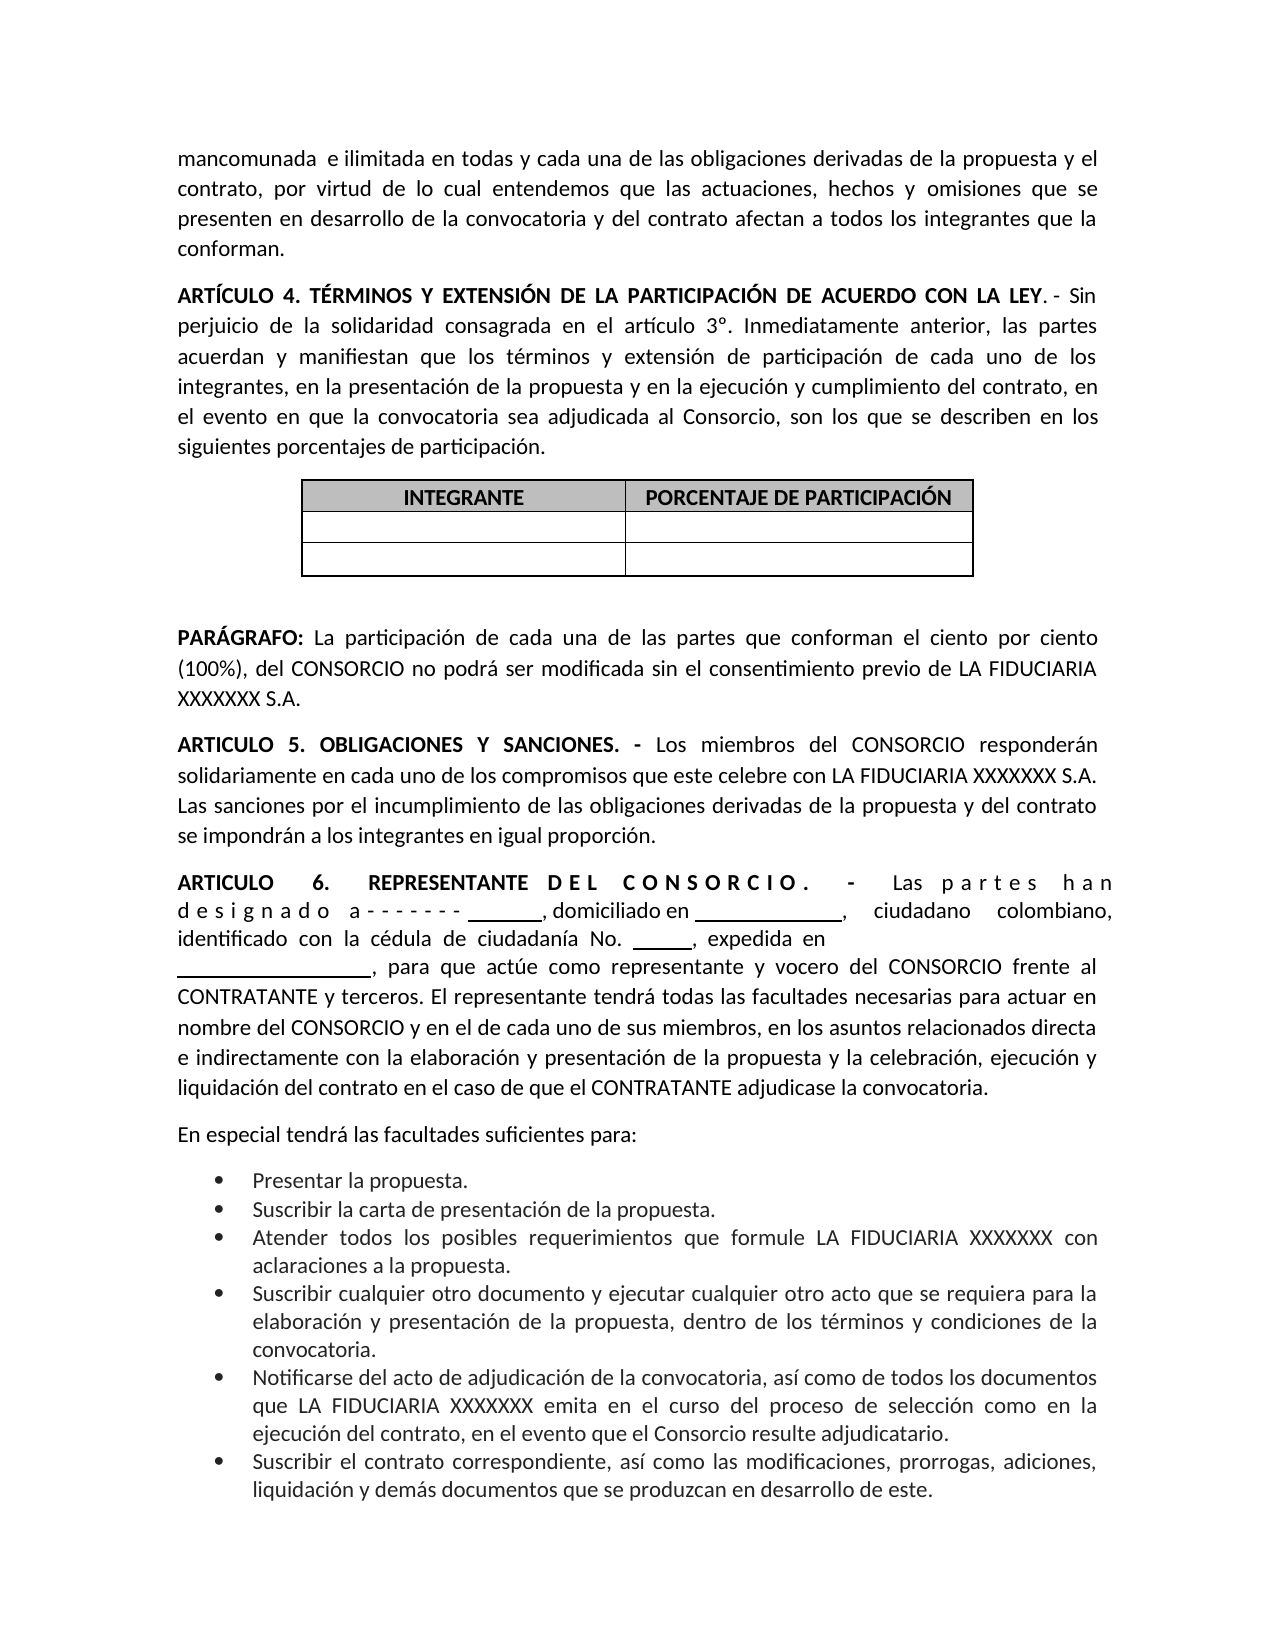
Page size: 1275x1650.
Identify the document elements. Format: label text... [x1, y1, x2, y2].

table_cell [303, 512, 625, 542]
text PARÁGRAFO: La participación de cada una de las partes que conforman el ciento por ciento (100%), del CONSORCIO no podrá ser modificada sin el consentimiento previo de LA FIDUCIARIA XXXXXXX S.A. [177, 623, 1098, 712]
text perjuicio de la solidaridad consagrada en el artículo 3º. Inmediatamente anterior, las partes acuerdan y manifiestan que los términos y extensión de participación de cada uno de los integrantes, en la presentación de la propuesta y en la ejecución y cumplimiento del contrato, en el evento en que la convocatoria sea adjudicada al Consorcio, son los que se describen en los siguientes porcentajes de participación. [177, 312, 1098, 460]
list Atender todos los posibles requerimientos que formule LA FIDUCIARIA XXXXXXX con aclaraciones a la propuesta. [215, 1223, 1099, 1279]
text ARTICULO 6. REPRESENTANTE DEL CONSORCIO. - Las partes han designado a------- , domiciliado en , ciudadano colombiano, identificado con la cédula de ciudadanía No. , expedida en [177, 868, 1112, 952]
text ARTICULO 5. OBLIGACIONES Y SANCIONES. - Los miembros del CONSORCIO responderán solidariamente en cada uno de los compromisos que este celebre con LA FIDUCIARIA XXXXXXX S.A. Las sanciones por el incumplimiento de las obligaciones derivadas de la propuesta y del contrato se impondrán a los integrantes en igual proporción. [177, 731, 1098, 849]
table_header PORCENTAJE DE PARTICIPACIÓN [626, 481, 972, 511]
list Suscribir cualquier otro documento y ejecutar cualquier otro acto que se requiera para la elaboración y presentación de la propuesta, dentro de los términos y condiciones de la convocatoria. [215, 1279, 1098, 1363]
list Suscribir el contrato correspondiente, así como las modificaciones, prorrogas, adiciones, liquidación y demás documentos que se produzcan en desarrollo de este. [215, 1447, 1098, 1503]
table_cell [626, 512, 972, 542]
table_cell [626, 543, 972, 575]
list Presentar la propuesta. [215, 1167, 1112, 1195]
list Suscribir la carta de presentación de la propuesta. [215, 1195, 1112, 1223]
text , para que actúe como representante y vocero del CONSORCIO frente al CONTRATANTE y terceros. El representante tendrá todas las facultades necesarias para actuar en nombre del CONSORCIO y en el de cada uno de sus miembros, en los asuntos relacionados directa e indirectamente con la elaboración y presentación de la propuesta y la celebración, ejecución y liquidación del contrato en el caso de que el CONTRATANTE adjudicase la convocatoria. [177, 952, 1098, 1101]
subtitle ARTÍCULO 4. TÉRMINOS Y EXTENSIÓN DE LA PARTICIPACIÓN DE ACUERDO CON LA LEY. - Sin [177, 281, 1112, 309]
text En especial tendrá las facultades suficientes para: [177, 1120, 1112, 1148]
list Notificarse del acto de adjudicación de la convocatoria, así como de todos los documentos que LA FIDUCIARIA XXXXXXX emita en el curso del proceso de selección como en la ejecución del contrato, en el evento que el Consorcio resulte adjudicatario. [215, 1363, 1099, 1447]
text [177, 144, 1098, 262]
table_header INTEGRANTE [303, 481, 625, 511]
table_cell [303, 543, 625, 575]
